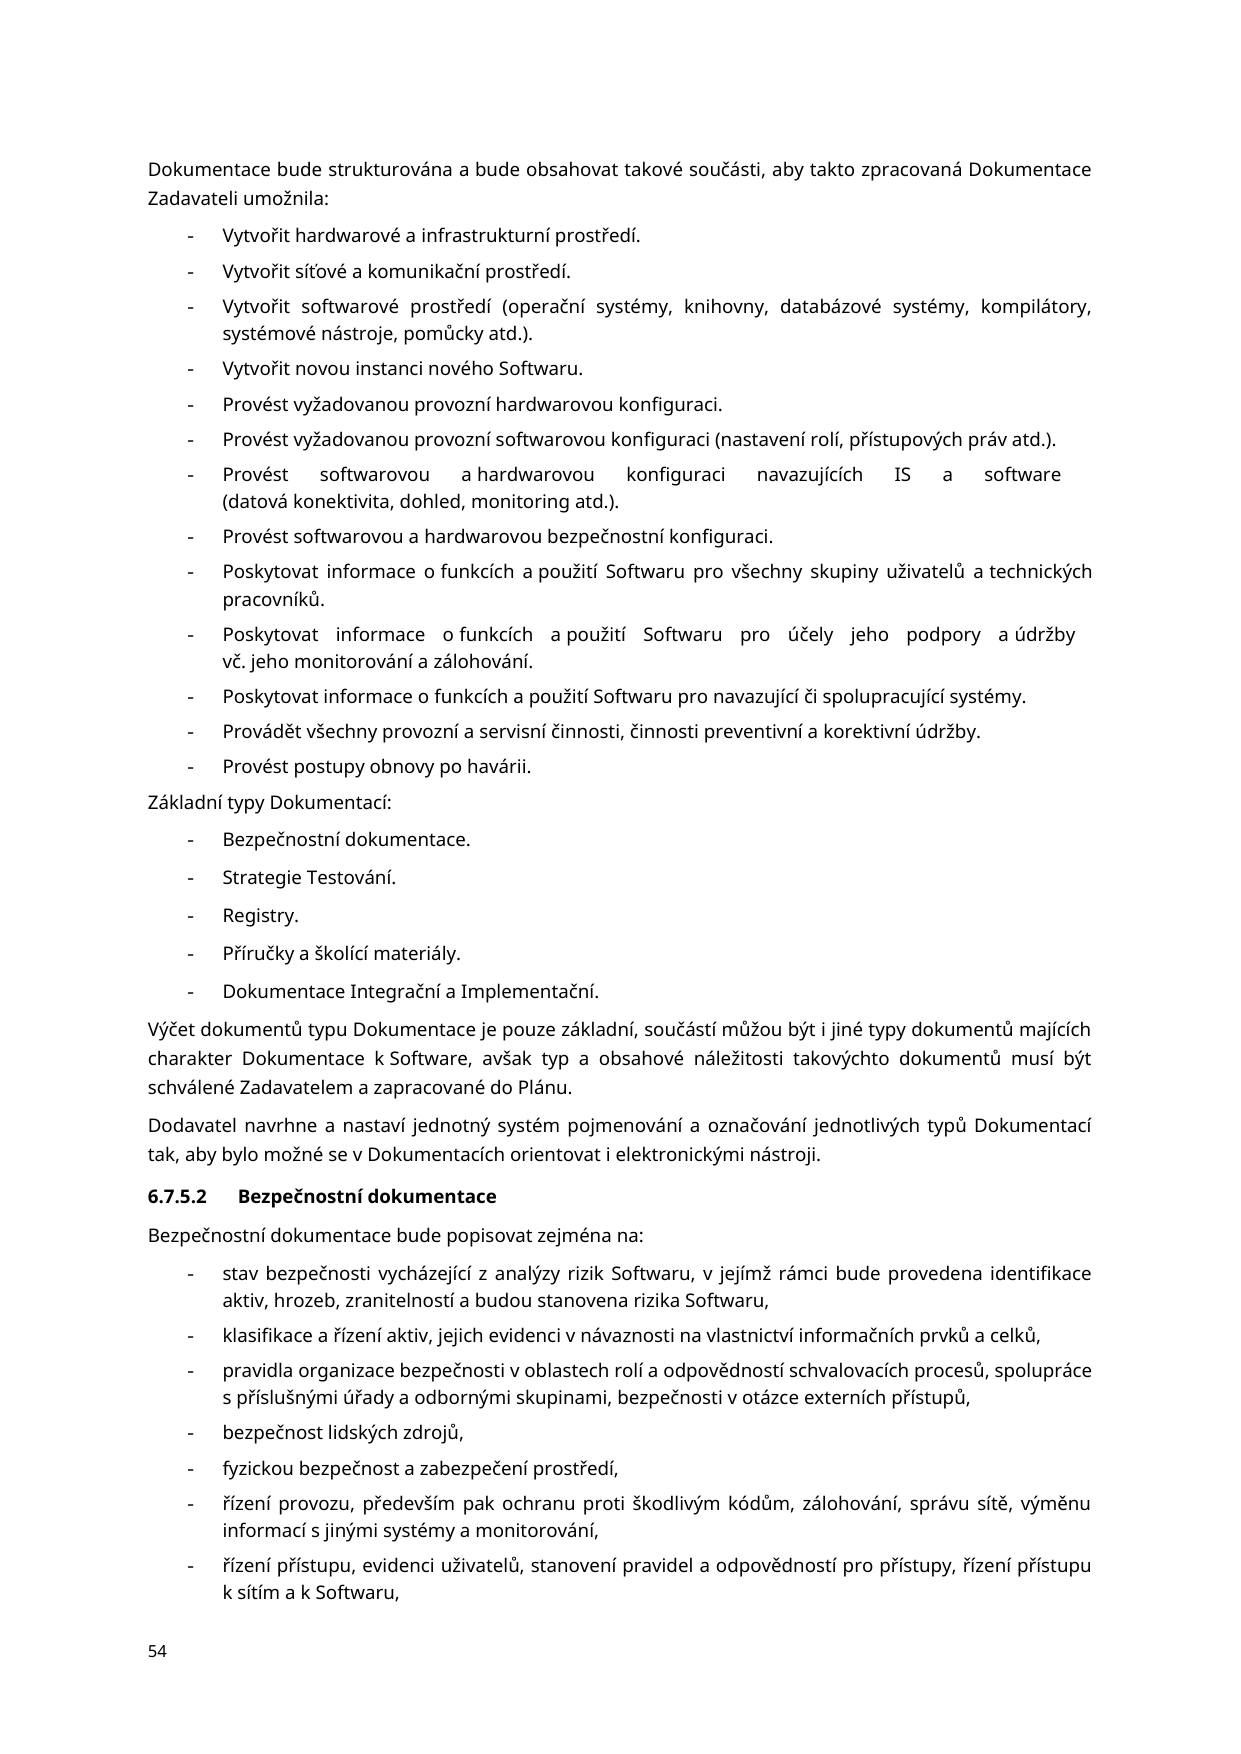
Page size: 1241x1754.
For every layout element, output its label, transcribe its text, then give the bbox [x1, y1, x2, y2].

list Vytvořit síťové a komunikační prostředí. [185, 258, 1093, 284]
list pravidla organizace bezpečnosti v oblastech rolí a odpovědností schvalovacích procesů, spolupráce s příslušnými úřady a odbornými skupinami, bezpečnosti v otázce externích přístupů, [185, 1358, 1093, 1410]
list Vytvořit novou instanci nového Softwaru. [185, 356, 1093, 381]
list Vytvořit hardwarové a infrastrukturní prostředí. [185, 223, 1093, 248]
list řízení přístupu, evidenci uživatelů, stanovení pravidel a odpovědností pro přístupy, řízení přístupu k sítím a k Softwaru, [185, 1552, 1093, 1605]
list Registry. [185, 902, 1093, 928]
list klasifikace a řízení aktiv, jejich evidenci v návaznosti na vlastnictví informačních prvků a celků, [185, 1322, 1093, 1348]
list Poskytovat informace o funkcích a použití Softwaru pro účely jeho podpory a údržby vč. jeho monitorování a zálohování. [185, 621, 1093, 673]
list Provést softwarovou a hardwarovou konfiguraci navazujících IS a software (datová konektivita, dohled, monitoring atd.). [185, 461, 1093, 514]
text Bezpečnostní dokumentace bude popisovat zejména na: [148, 1223, 1093, 1248]
list fyzickou bezpečnost a zabezpečení prostředí, [185, 1455, 1093, 1481]
list Provádět všechny provozní a servisní činnosti, činnosti preventivní a korektivní údržby. [185, 718, 1093, 744]
list stav bezpečnosti vycházející z analýzy rizik Softwaru, v jejímž rámci bude provedena identifikace aktiv, hrozeb, zranitelností a budou stanovena rizika Softwaru, [185, 1260, 1093, 1313]
list Příručky a školící materiály. [185, 940, 1093, 966]
list Poskytovat informace o funkcích a použití Softwaru pro navazující či spolupracující systémy. [185, 683, 1093, 709]
list Bezpečnostní dokumentace. [185, 827, 1093, 852]
list Poskytovat informace o funkcích a použití Softwaru pro všechny skupiny uživatelů a technických pracovníků. [185, 559, 1093, 611]
list bezpečnost lidských zdrojů, [185, 1420, 1093, 1445]
list Provést vyžadovanou provozní softwarovou konfiguraci (nastavení rolí, přístupových práv atd.). [185, 426, 1093, 452]
text Výčet dokumentů typu Dokumentace je pouze základní, součástí můžou být i jiné typy dokumentů majících charakter Dokumentace k Software, avšak typ a obsahové náležitosti takovýchto dokumentů musí být schválené Zadavatelem a zapracované do Plánu. [148, 1016, 1093, 1100]
text Dodavatel navrhne a nastaví jednotný systém pojmenování a označování jednotlivých typů Dokumentací tak, aby bylo možné se v Dokumentacích orientovat i elektronickými nástroji. [148, 1112, 1093, 1167]
text Dokumentace bude strukturována a bude obsahovat takové součásti, aby takto zpracovaná Dokumentace Zadavateli umožnila: [148, 156, 1093, 211]
list řízení provozu, především pak ochranu proti škodlivým kódům, zálohování, správu sítě, výměnu informací s jinými systémy a monitorování, [185, 1490, 1093, 1543]
list Provést softwarovou a hardwarovou bezpečnostní konfiguraci. [185, 523, 1093, 549]
list Provést postupy obnovy po havárii. [185, 754, 1093, 779]
list Provést vyžadovanou provozní hardwarovou konfiguraci. [185, 391, 1093, 417]
list Dokumentace Integrační a Implementační. [185, 978, 1093, 1004]
list Vytvořit softwarové prostředí (operační systémy, knihovny, databázové systémy, kompilátory, systémové nástroje, pomůcky atd.). [185, 293, 1093, 346]
text Základní typy Dokumentací: [148, 789, 1093, 814]
text Bezpečnostní dokumentace [148, 1183, 1093, 1209]
list Strategie Testování. [185, 864, 1093, 890]
